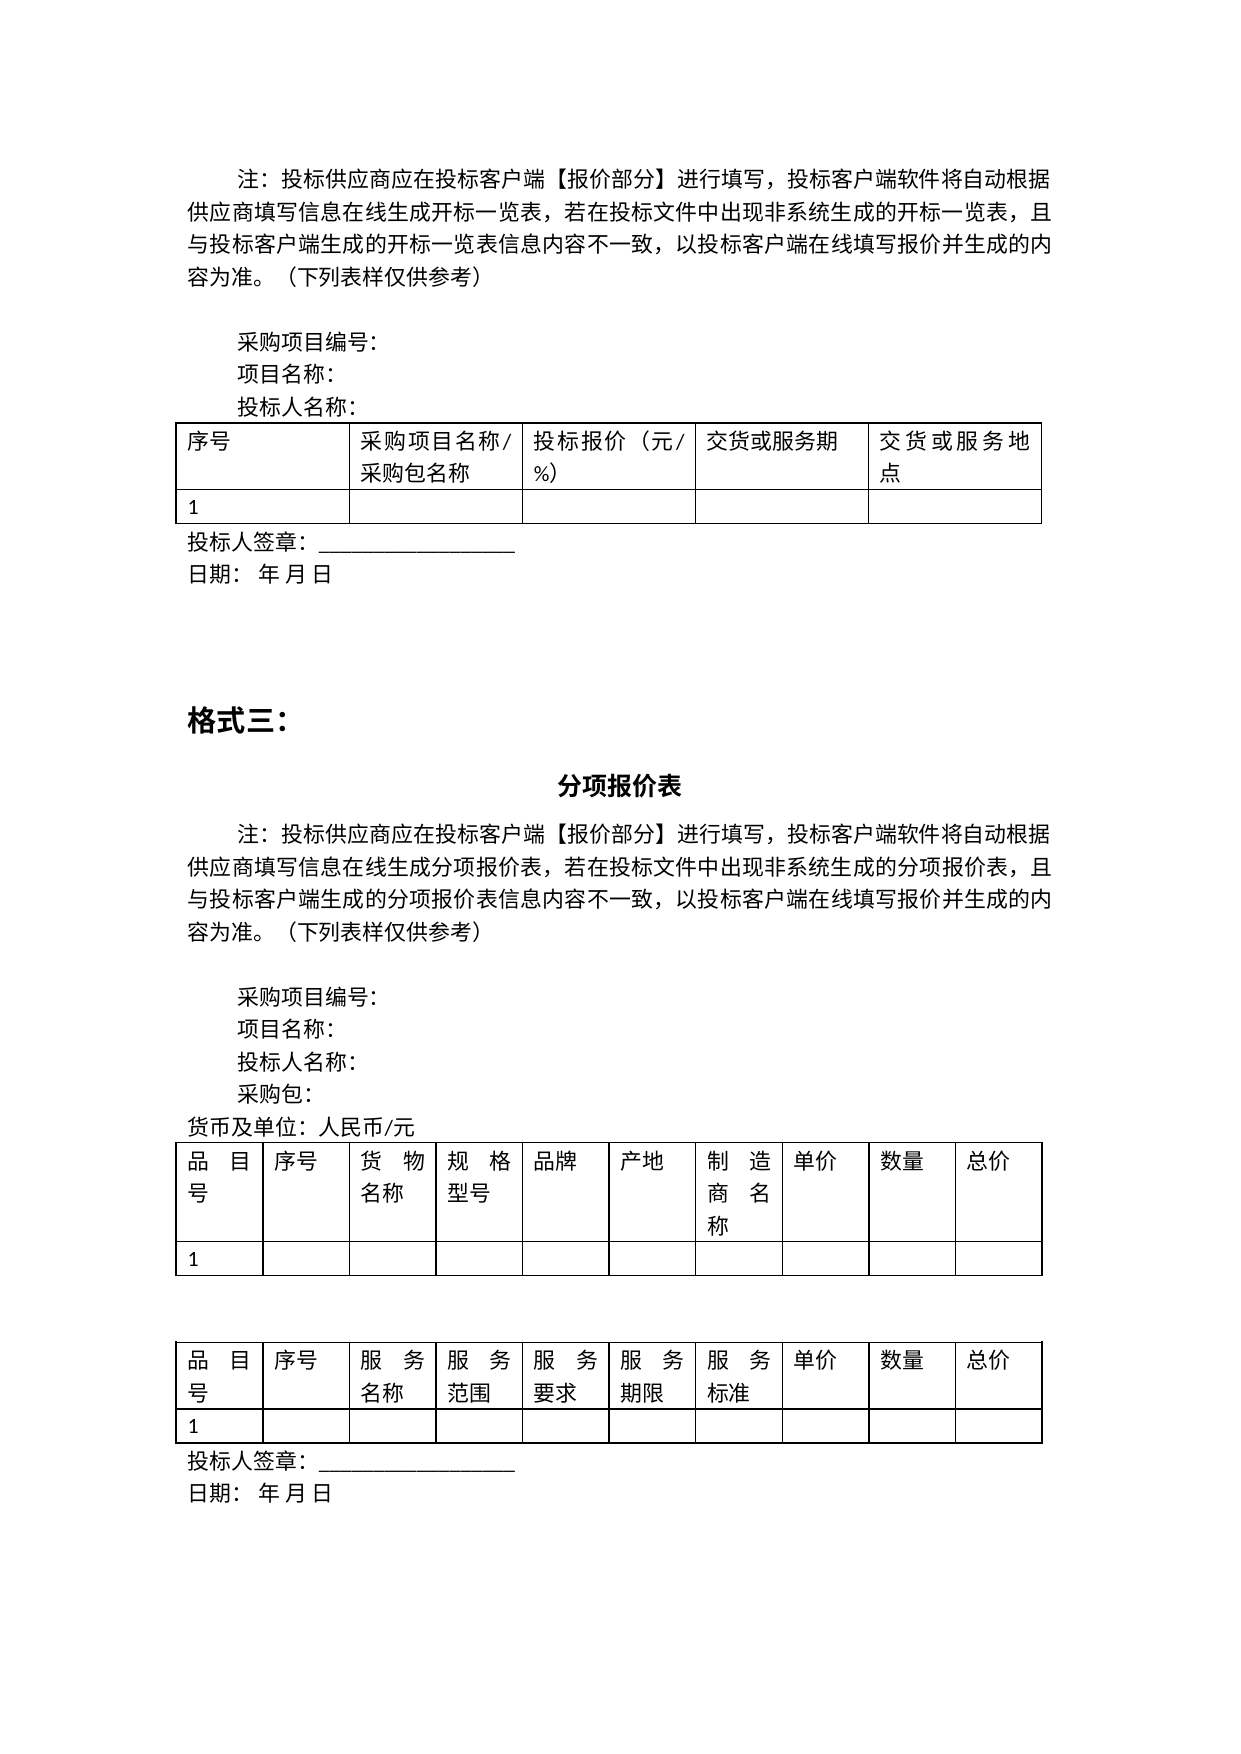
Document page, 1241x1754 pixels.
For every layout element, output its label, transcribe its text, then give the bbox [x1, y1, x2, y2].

text 日期： 年 月 日 [187, 557, 1053, 589]
table_header 品牌 [523, 1143, 608, 1241]
table_header 货物名称 [350, 1143, 435, 1241]
table_header 数量 [870, 1343, 955, 1408]
text 格式三： [187, 687, 1053, 752]
table_cell 1 [177, 1242, 262, 1275]
text 采购项目编号： [187, 324, 1053, 357]
text 采购项目编号： [187, 979, 1053, 1012]
table_header 交货或服务地点 [869, 424, 1041, 488]
text 项目名称： [187, 1012, 1053, 1044]
table_header 产地 [610, 1143, 695, 1241]
text 注：投标供应商应在投标客户端【报价部分】进行填写，投标客户端软件将自动根据供应商填写信息在线生成开标一览表，若在投标文件中出现非系统生成的开标一览表，且与投标客户端生成的开标一览表信息内容不一致，以投标客户端在线填写报价并生成的内容为准。（下列表样仅供参考） [187, 162, 1053, 324]
text 采购包： [187, 1077, 1053, 1109]
table_cell [523, 490, 695, 523]
text 投标人名称： [187, 389, 1053, 422]
table_cell [869, 490, 1041, 523]
table_header 规格型号 [437, 1143, 522, 1241]
table_header 服务要求 [523, 1343, 608, 1408]
table_cell [696, 1242, 782, 1275]
table_cell [783, 1242, 868, 1275]
table_header 投标报价（元/%） [523, 424, 695, 488]
text 货币及单位：人民币/元 [187, 1109, 1053, 1142]
table_header 服务标准 [696, 1343, 782, 1408]
table_cell [264, 1242, 349, 1275]
table_header 总价 [956, 1143, 1041, 1241]
text 日期： 年 月 日 [187, 1476, 1053, 1508]
table_cell 1 [177, 490, 349, 523]
table_header 品目号 [177, 1143, 262, 1241]
table_header 单价 [783, 1343, 868, 1408]
table_cell [610, 1242, 695, 1275]
text 投标人签章：__________________ [187, 524, 1053, 557]
text 投标人名称： [187, 1044, 1053, 1077]
table_cell [523, 1242, 608, 1275]
table_header 序号 [177, 424, 349, 488]
text 分项报价表 [187, 752, 1053, 817]
table_header 序号 [264, 1143, 349, 1241]
text 注：投标供应商应在投标客户端【报价部分】进行填写，投标客户端软件将自动根据供应商填写信息在线生成分项报价表，若在投标文件中出现非系统生成的分项报价表，且与投标客户端生成的分项报价表信息内容不一致，以投标客户端在线填写报价并生成的内容为准。（下列表样仅供参考） [187, 817, 1053, 979]
table_header 序号 [264, 1343, 349, 1408]
table_cell [783, 1410, 868, 1442]
table_header 交货或服务期 [696, 424, 868, 488]
table_cell 1 [177, 1410, 262, 1442]
table_header 单价 [783, 1143, 868, 1241]
table_header 总价 [956, 1343, 1041, 1408]
table_cell [956, 1410, 1041, 1442]
table_cell [956, 1242, 1041, 1275]
table_cell [350, 490, 522, 523]
table_header 制造商名称 [696, 1143, 782, 1241]
table_header 服务期限 [610, 1343, 695, 1408]
table_header 数量 [870, 1143, 955, 1241]
table_cell [437, 1410, 522, 1442]
text 投标人签章：__________________ [187, 1443, 1053, 1476]
table_cell [264, 1410, 349, 1442]
table_cell [870, 1242, 955, 1275]
table_cell [610, 1410, 695, 1442]
text 项目名称： [187, 357, 1053, 389]
table_cell [523, 1410, 608, 1442]
table_cell [350, 1410, 435, 1442]
table_cell [696, 490, 868, 523]
table_cell [350, 1242, 435, 1275]
table_header 采购项目名称/采购包名称 [350, 424, 522, 488]
table_header 服务范围 [437, 1343, 522, 1408]
table_cell [437, 1242, 522, 1275]
table_cell [696, 1410, 782, 1442]
table_cell [870, 1410, 955, 1442]
table_header 品目号 [177, 1343, 262, 1408]
table_header 服务名称 [350, 1343, 435, 1408]
